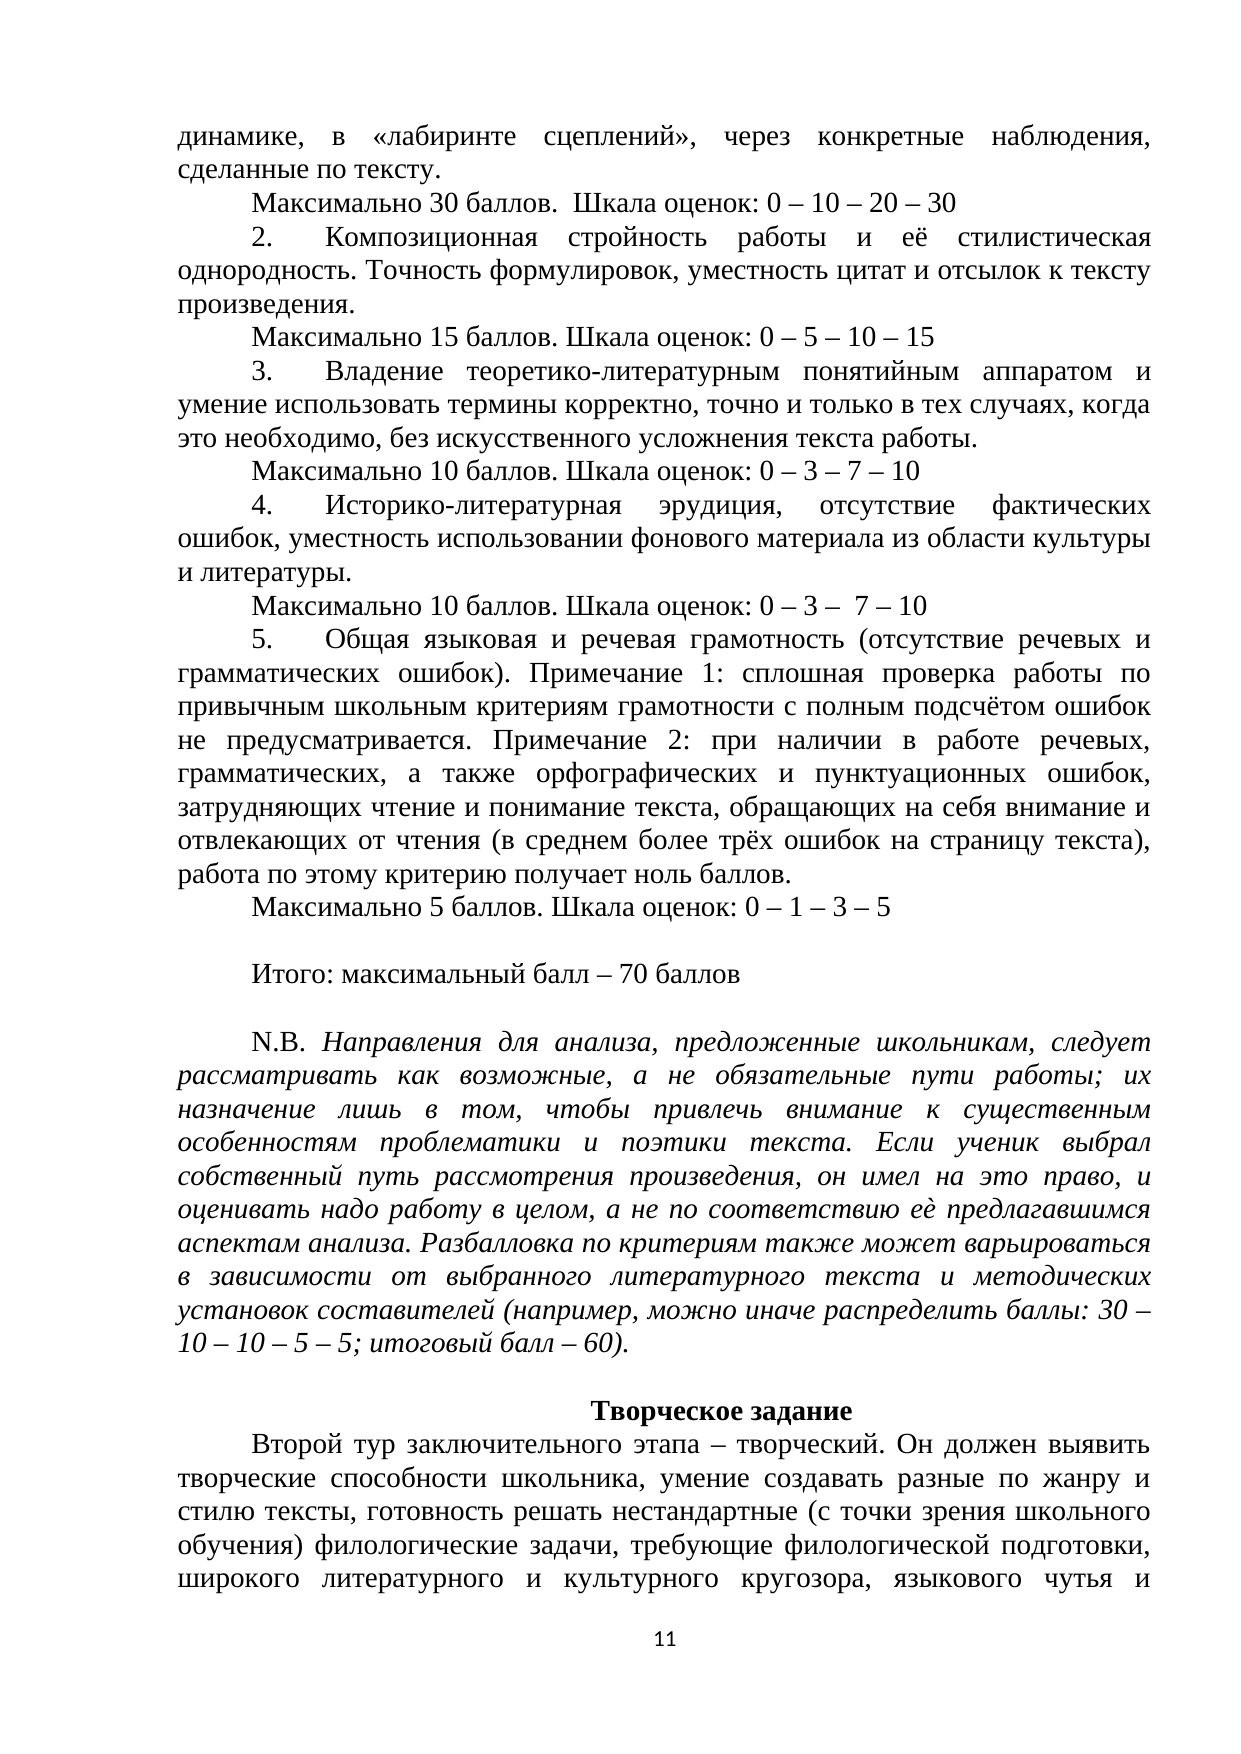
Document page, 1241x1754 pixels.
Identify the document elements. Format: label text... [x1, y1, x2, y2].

list Творческое задание [291, 1393, 1152, 1426]
list Максимально 5 баллов. Шкала оценок: 0 – 1 – 3 – 5 [177, 889, 1152, 923]
list Композиционная стройность работы и её стилистическая однородность. Точность формулировок, уместность цитат и отсылок к тексту произведения. [177, 219, 1152, 319]
list Историко-литературная эрудиция, отсутствие фактических ошибок, уместность использовании фонового материала из области культуры и литературы. [177, 487, 1152, 588]
list Общая языковая и речевая грамотность (отсутствие речевых и грамматических ошибок). Примечание 1: сплошная проверка работы по привычным школьным критериям грамотности с полным подсчётом ошибок не предусматривается. Примечание 2: при наличии в работе речевых, грамматических, а также орфографических и пунктуационных ошибок, затрудняющих чтение и понимание текста, обращающих на себя внимание и отвлекающих от чтения (в среднем более трёх ошибок на страницу текста), работа по этому критерию получает ноль баллов. [177, 621, 1152, 889]
list Максимально 15 баллов. Шкала оценок: 0 – 5 – 10 – 15 [177, 319, 1152, 353]
list Максимально 10 баллов. Шкала оценок: 0 – 3 – 7 – 10 [177, 588, 1152, 621]
list Итого: максимальный балл – 70 баллов [177, 957, 1152, 990]
list Владение теоретико-литературным понятийным аппаратом и умение использовать термины корректно, точно и только в тех случаях, когда это необходимо, без искусственного усложнения текста работы. [177, 353, 1152, 453]
list N.B. Направления для анализа, предложенные школьникам, следует рассматривать как возможные, а не обязательные пути работы; их назначение лишь в том, чтобы привлечь внимание к существенным особенностям проблематики и поэтики текста. Если ученик выбрал собственный путь рассмотрения произведения, он имел на это право, и оценивать надо работу в целом, а не по соответствию еѐ предлагавшимся аспектам анализа. Разбалловка по критериям также может варьироваться в зависимости от выбранного литературного текста и методических установок составителей (например, можно иначе распределить баллы: 30 – 10 – 10 – 5 – 5; итоговый балл – 60). [177, 1024, 1152, 1359]
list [177, 1426, 1152, 1594]
list Максимально 10 баллов. Шкала оценок: 0 – 3 – 7 – 10 [177, 453, 1152, 487]
list Максимально 30 баллов. Шкала оценок: 0 – 10 – 20 – 30 [177, 185, 1152, 219]
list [177, 118, 1152, 185]
